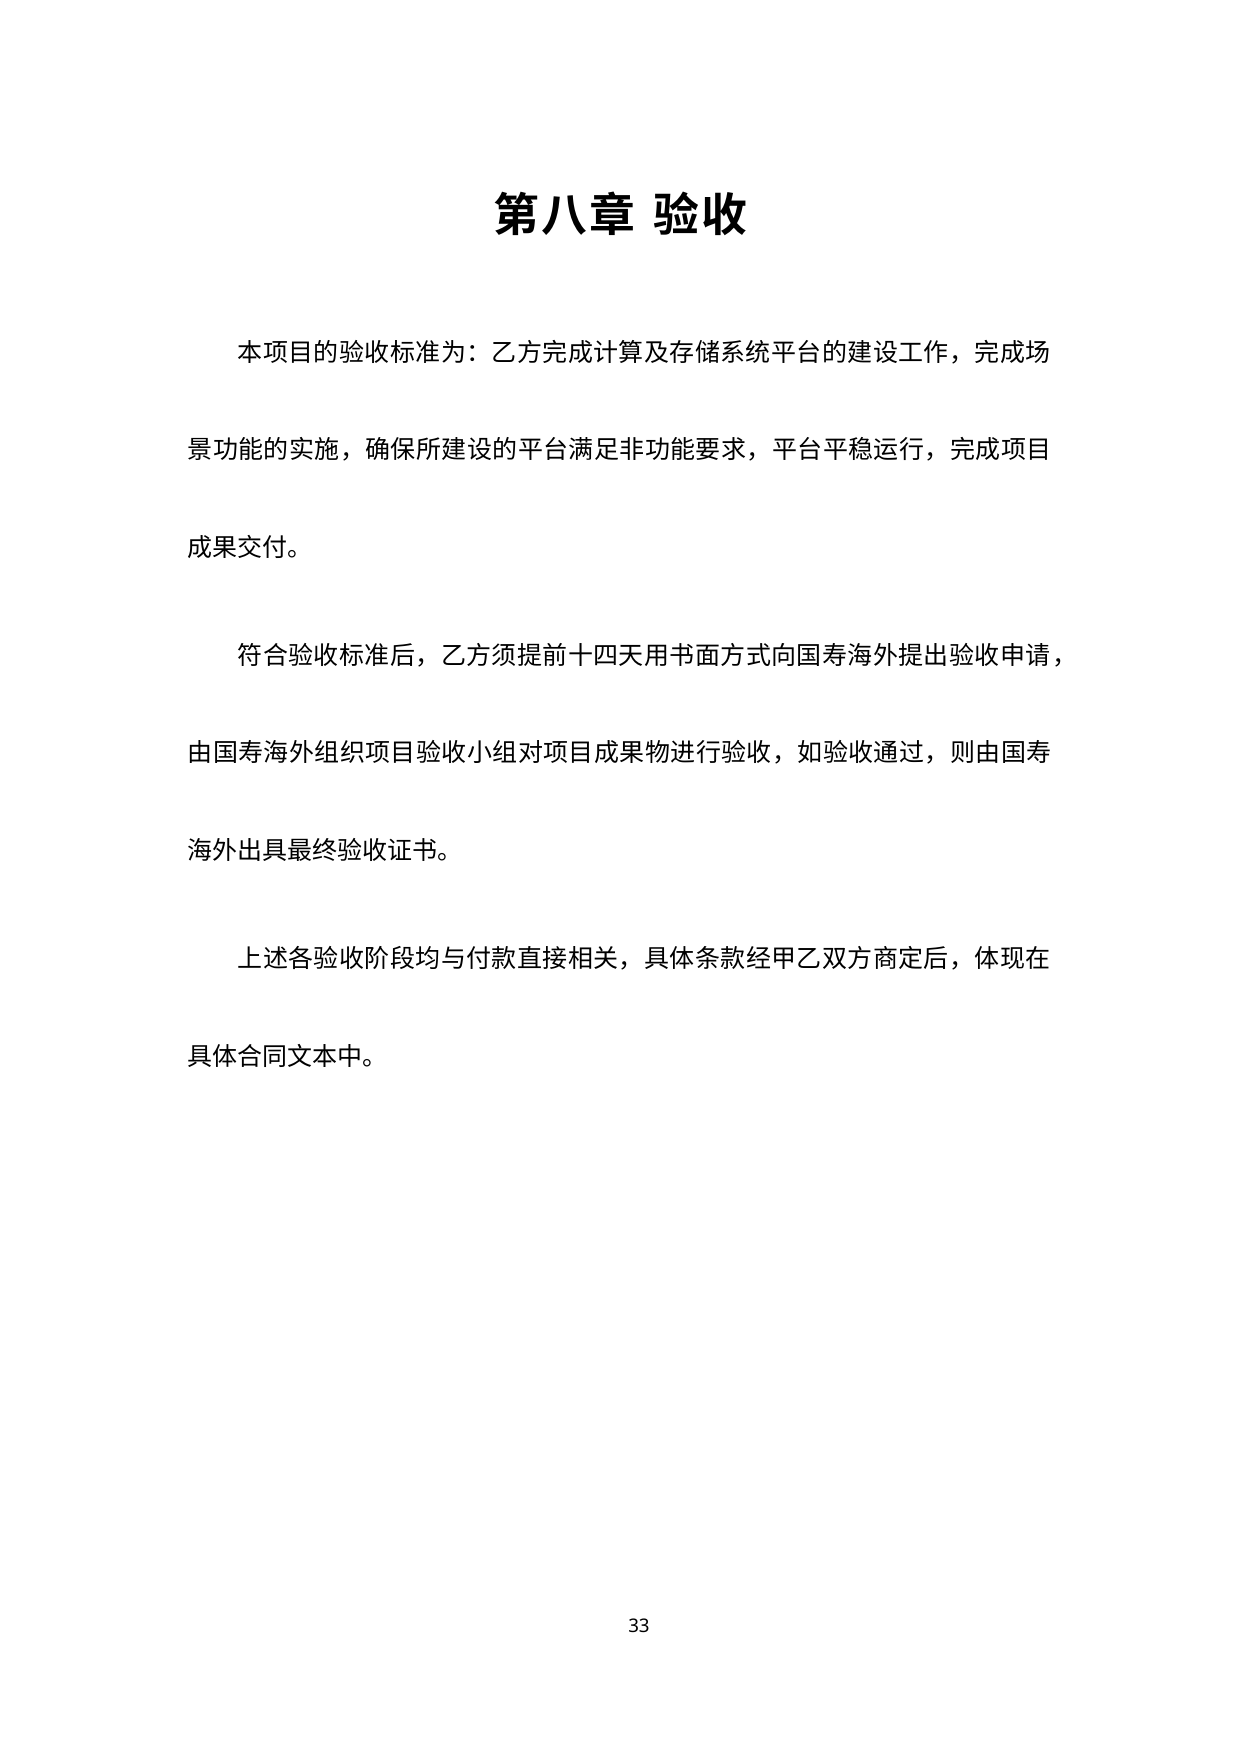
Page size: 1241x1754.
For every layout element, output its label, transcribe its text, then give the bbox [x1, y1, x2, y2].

subtitle 验收 [187, 162, 1053, 260]
text 上述各验收阶段均与付款直接相关，具体条款经甲乙双方商定后，体现在具体合同文本中。 [187, 924, 1053, 1087]
text 符合验收标准后，乙方须提前十四天用书面方式向国寿海外提出验收申请，由国寿海外组织项目验收小组对项目成果物进行验收，如验收通过，则由国寿海外出具最终验收证书。 [187, 621, 1053, 881]
text 本项目的验收标准为：乙方完成计算及存储系统平台的建设工作，完成场景功能的实施，确保所建设的平台满足非功能要求，平台平稳运行，完成项目成果交付。 [187, 318, 1053, 578]
